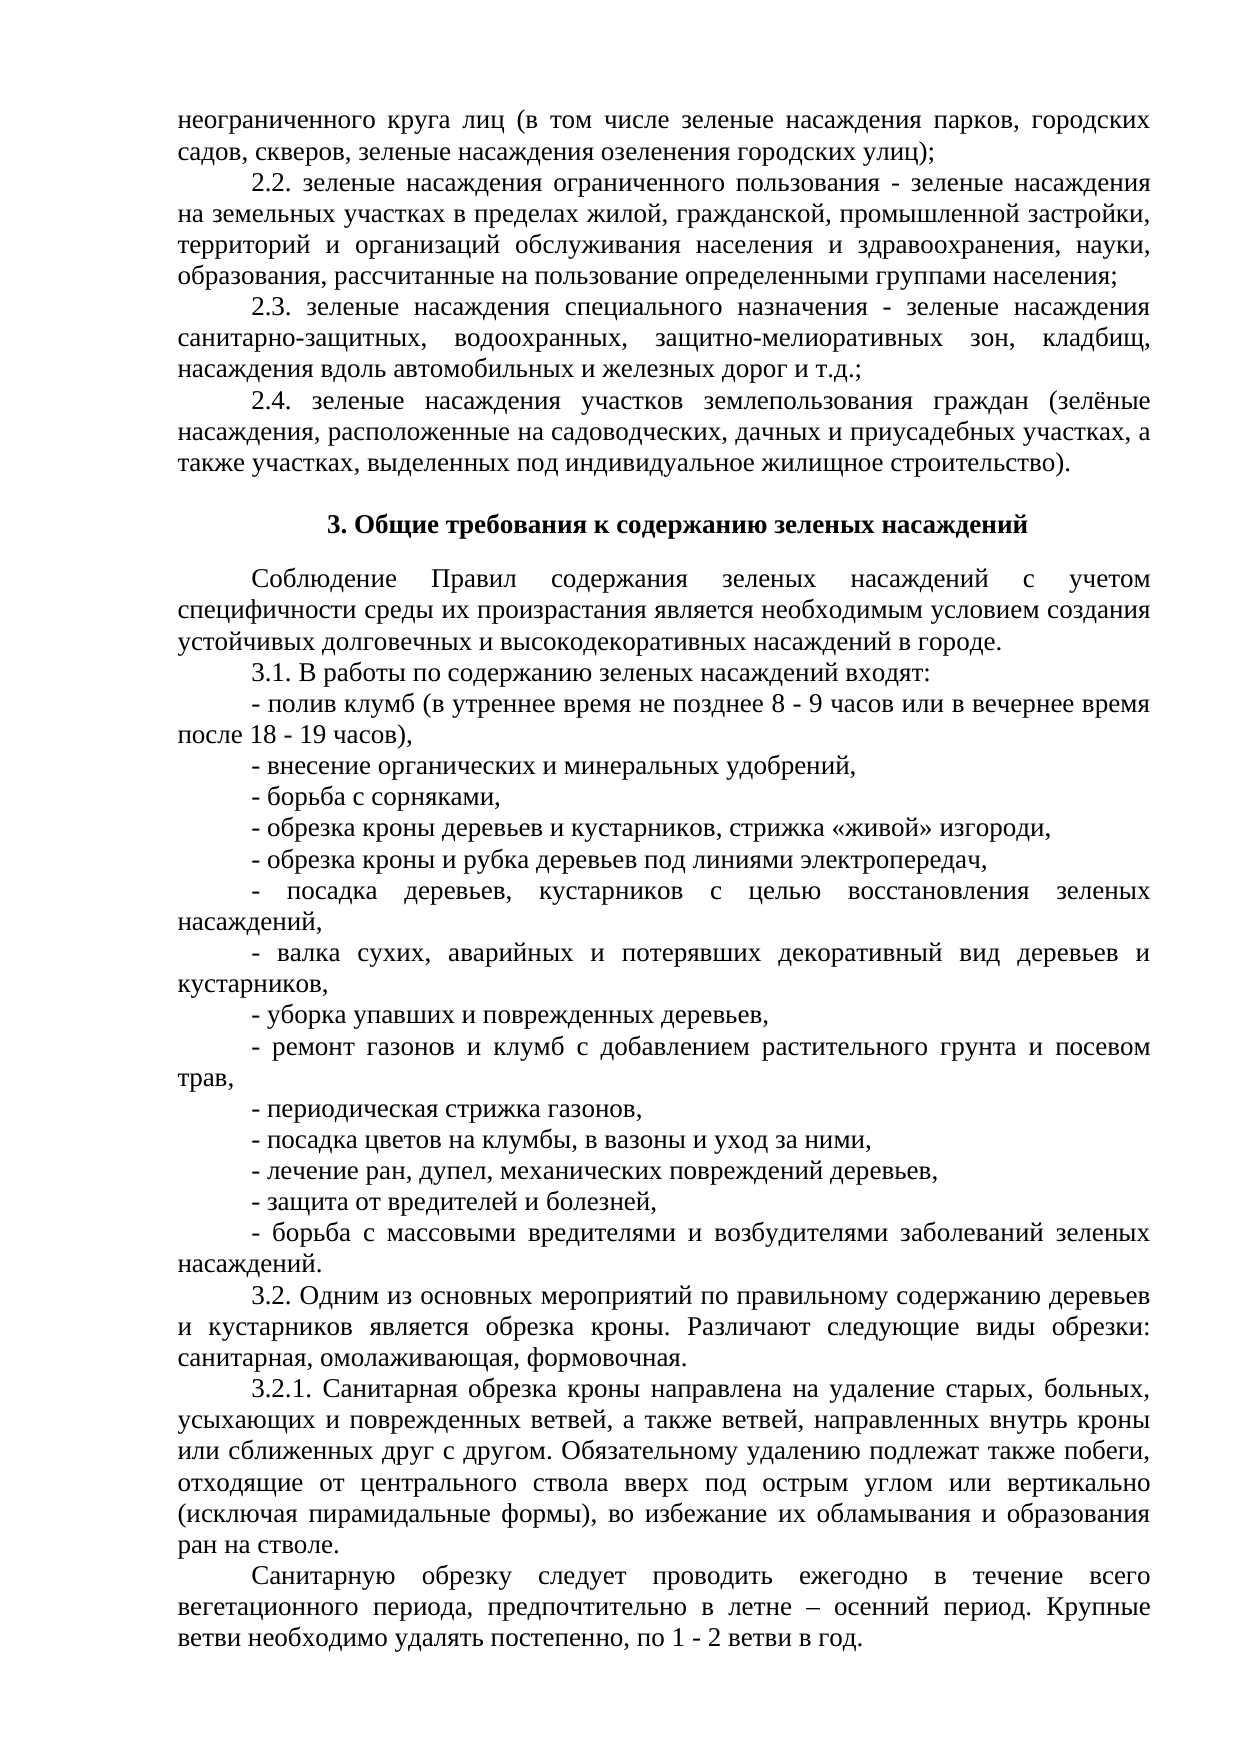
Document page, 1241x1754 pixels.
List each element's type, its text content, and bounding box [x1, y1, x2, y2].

text - лечение ран, дупел, механических повреждений деревьев, [177, 1154, 1152, 1185]
text - обрезка кроны и рубка деревьев под линиями электропередач, [177, 843, 1152, 874]
text - посадка деревьев, кустарников с целью восстановления зеленых насаждений, [177, 874, 1152, 936]
text 2.2. зеленые насаждения ограниченного пользования - зеленые насаждения на земельных участках в пределах жилой, гражданской, промышленной застройки, территорий и организаций обслуживания населения и здравоохранения, науки, образования, рассчитанные на пользование определенными группами населения; [177, 166, 1152, 290]
text 2.4. зеленые насаждения участков землепользования граждан (зелёные насаждения, расположенные на садоводческих, дачных и приусадебных участках, а также участках, выделенных под индивидуальное жилищное строительство). [177, 384, 1152, 477]
text - посадка цветов на клумбы, в вазоны и уход за ними, [177, 1123, 1152, 1154]
text - борьба с сорняками, [177, 780, 1152, 812]
text 2.3. зеленые насаждения специального назначения - зеленые насаждения санитарно-защитных, водоохранных, защитно-мелиоративных зон, кладбищ, насаждения вдоль автомобильных и железных дорог и т.д.; [177, 290, 1152, 384]
text Соблюдение Правил содержания зеленых насаждений с учетом специфичности среды их произрастания является необходимым условием создания устойчивых долговечных и высокодекоративных насаждений в городе. [177, 562, 1152, 656]
text - защита от вредителей и болезней, [177, 1185, 1152, 1216]
text 3.2. Одним из основных мероприятий по правильному содержанию деревьев и кустарников является обрезка кроны. Различают следующие виды обрезки: санитарная, омолаживающая, формовочная. [177, 1279, 1152, 1372]
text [177, 103, 1152, 166]
text - ремонт газонов и клумб с добавлением растительного грунта и посевом трав, [177, 1029, 1152, 1092]
text Санитарную обрезку следует проводить ежегодно в течение всего вегетационного периода, предпочтительно в летне – осенний период. Крупные ветви необходимо удалять постепенно, по 1 - 2 ветви в год. [177, 1559, 1152, 1652]
text - уборка упавших и поврежденных деревьев, [177, 998, 1152, 1029]
text - периодическая стрижка газонов, [177, 1092, 1152, 1123]
text 3.2.1. Санитарная обрезка кроны направлена на удаление старых, больных, усыхающих и поврежденных ветвей, а также ветвей, направленных внутрь кроны или сближенных друг с другом. Обязательному удалению подлежат также побеги, отходящие от центрального ствола вверх под острым углом или вертикально (исключая пирамидальные формы), во избежание их обламывания и образования ран на стволе. [177, 1372, 1152, 1559]
text - обрезка кроны деревьев и кустарников, стрижка «живой» изгороди, [177, 812, 1152, 843]
text - полив клумб (в утреннее время не позднее 8 - 9 часов или в вечернее время после 18 - 19 часов), [177, 687, 1152, 749]
text - борьба с массовыми вредителями и возбудителями заболеваний зеленых насаждений. [177, 1216, 1152, 1279]
text 3. Общие требования к содержанию зеленых насаждений [177, 508, 1152, 539]
text - внесение органических и минеральных удобрений, [177, 749, 1152, 780]
text 3.1. В работы по содержанию зеленых насаждений входят: [177, 656, 1152, 687]
text - валка сухих, аварийных и потерявших декоративный вид деревьев и кустарников, [177, 936, 1152, 998]
